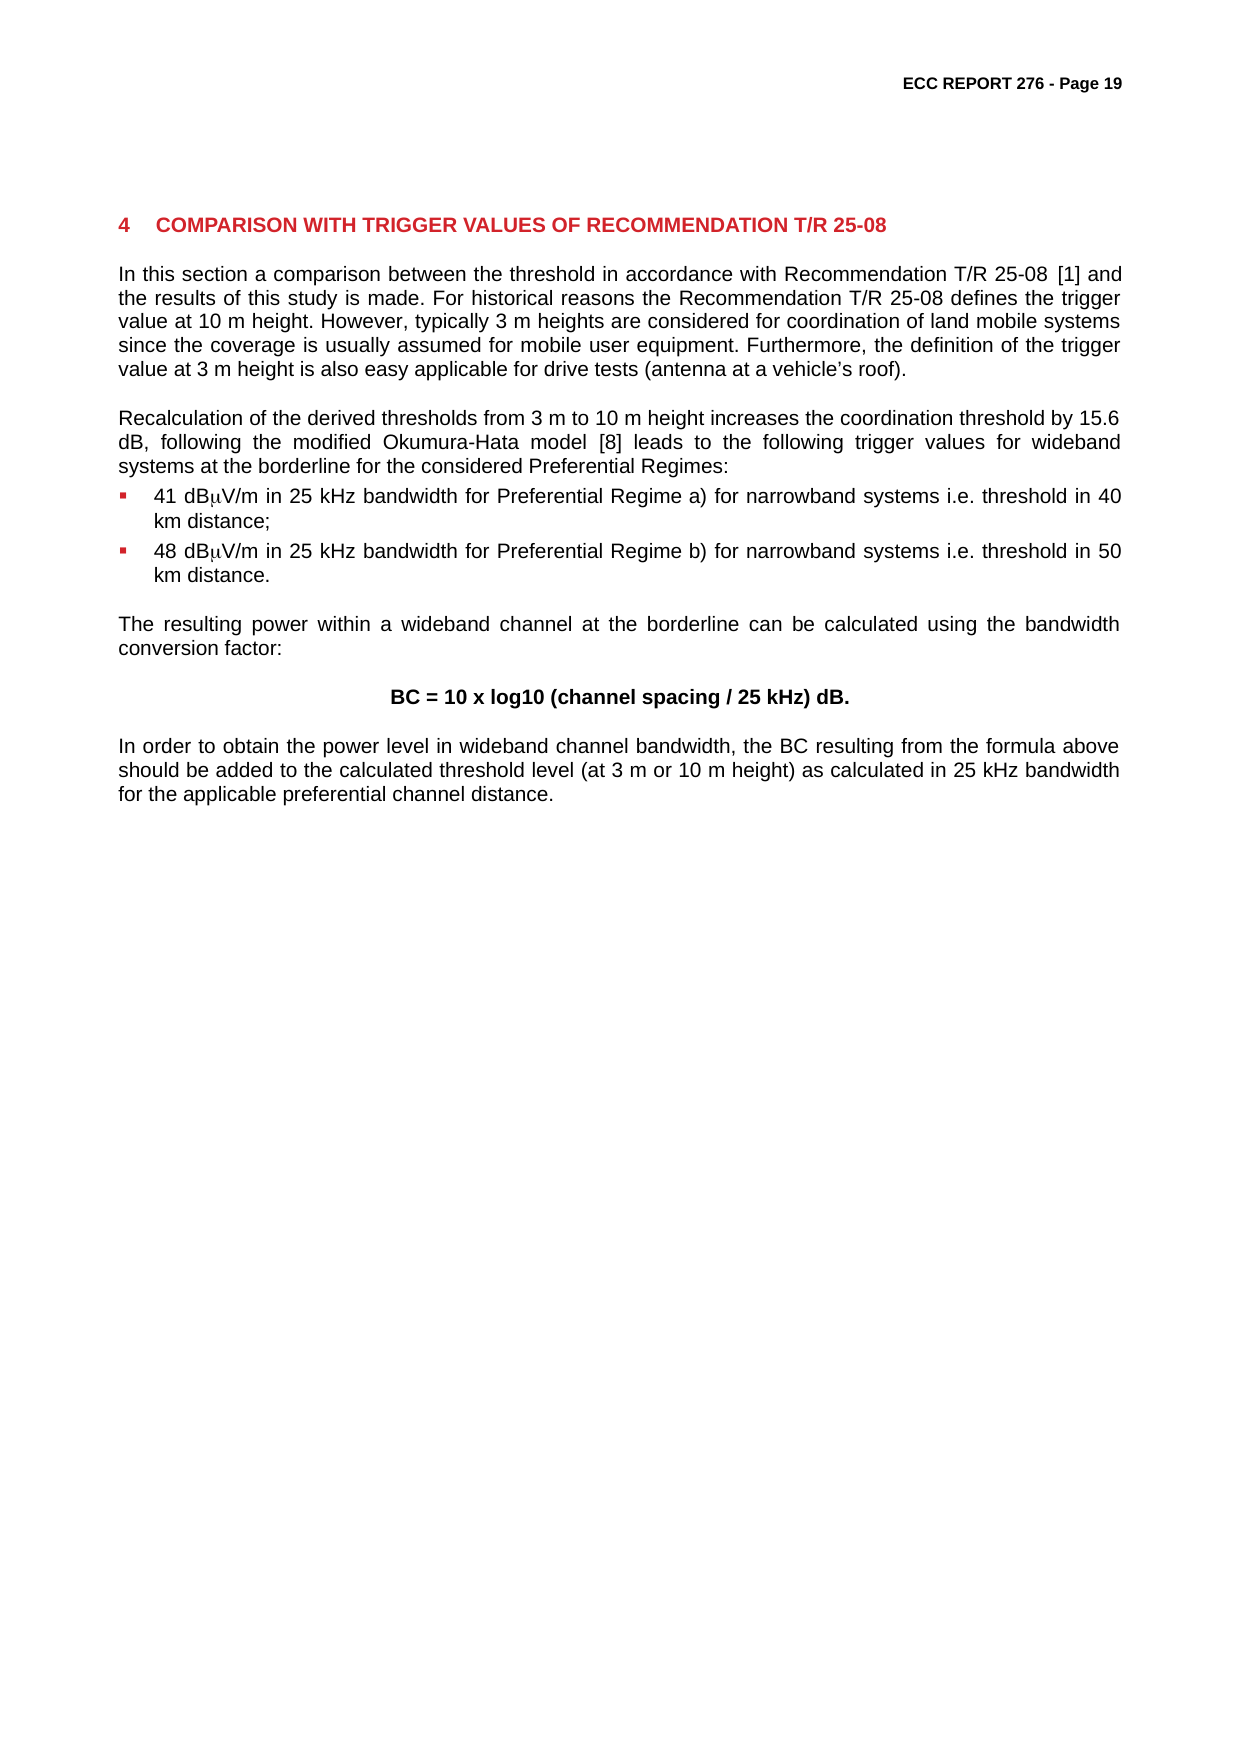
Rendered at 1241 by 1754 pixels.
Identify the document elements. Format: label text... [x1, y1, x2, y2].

subtitle Comparison with trigger values of Recommendation T/R 25-08 [118, 212, 1122, 236]
text In order to obtain the power level in wideband channel bandwidth, the BC resulting from the formula above should be added to the calculated threshold level (at 3 m or 10 m height) as calculated in 25 kHz bandwidth for the applicable preferential channel distance. [118, 733, 1122, 805]
text 41 dBV/m in 25 kHz bandwidth for Preferential Regime a) for narrowband systems i.e. threshold in 40 km distance; [118, 484, 1122, 532]
text BC = 10 x log10 (channel spacing / 25 kHz) dB. [118, 684, 1122, 708]
text The resulting power within a wideband channel at the borderline can be calculated using the bandwidth conversion factor: [118, 612, 1122, 659]
text Recalculation of the derived thresholds from 3 m to 10 m height increases the coordination threshold by 15.6 dB, following the modified Okumura-Hata model [8] leads to the following trigger values for wideband systems at the borderline for the considered Preferential Regimes: [118, 406, 1122, 478]
text In this section a comparison between the threshold in accordance with Recommendation T/R 25-08 [1] and the results of this study is made. For historical reasons the Recommendation T/R 25-08 defines the trigger value at 10 m height. However, typically 3 m heights are considered for coordination of land mobile systems since the coverage is usually assumed for mobile user equipment. Furthermore, the definition of the trigger value at 3 m height is also easy applicable for drive tests (antenna at a vehicle’s roof). [118, 261, 1122, 381]
text 48 dBV/m in 25 kHz bandwidth for Preferential Regime b) for narrowband systems i.e. threshold in 50 km distance. [118, 539, 1122, 587]
